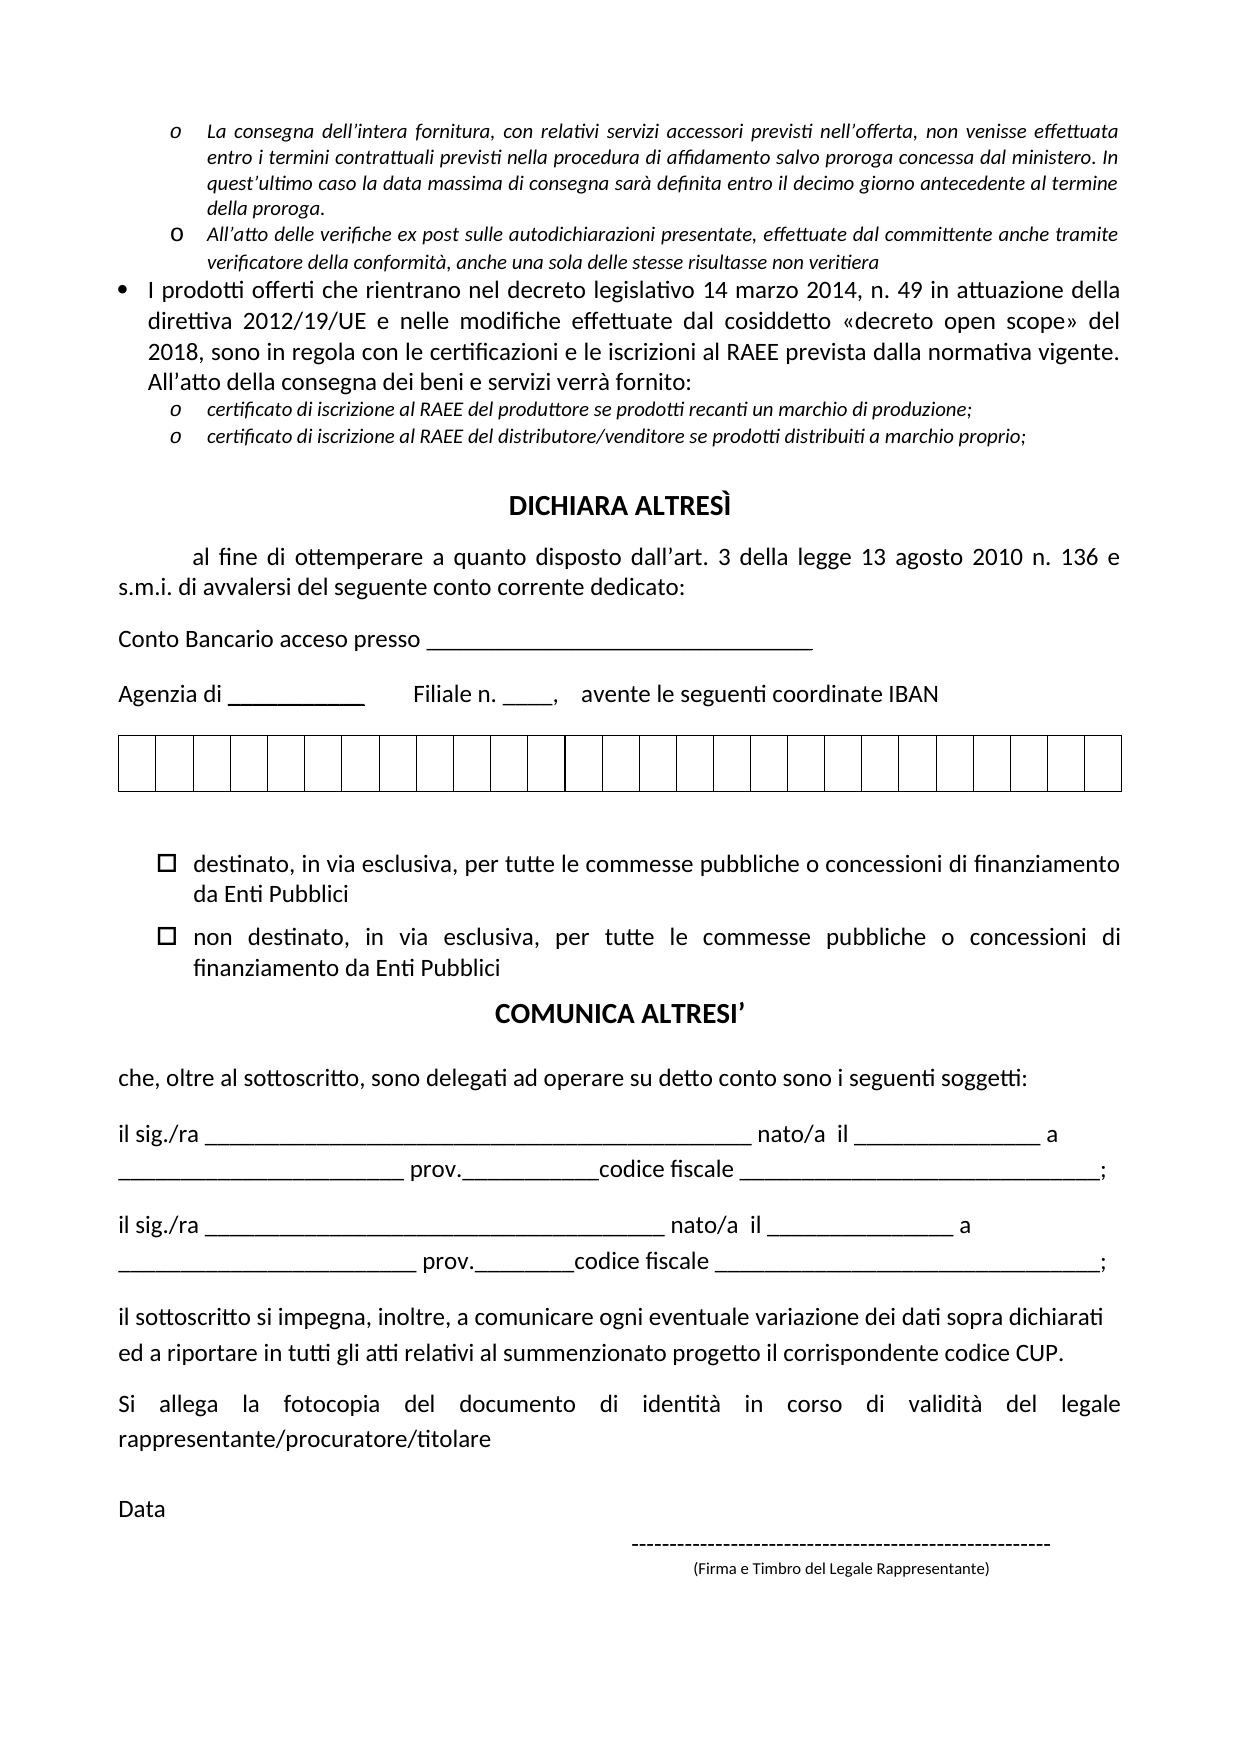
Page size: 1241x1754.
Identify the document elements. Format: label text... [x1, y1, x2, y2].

text al fine di ottemperare a quanto disposto dall’art. 3 della legge 13 agosto 2010 n. 136 e s.m.i. di avvalersi del seguente conto corrente dedicato: [118, 541, 1122, 602]
table_header [119, 736, 155, 791]
text Conto Bancario acceso presso _______________________________ [118, 623, 1122, 653]
table_header [566, 736, 602, 791]
table_header [156, 736, 193, 791]
text Data [118, 1493, 1122, 1524]
text DICHIARA ALTRESÌ [118, 487, 1122, 523]
table_header [714, 736, 750, 791]
text Agenzia di ___________ Filiale n. ____, avente le seguenti coordinate IBAN [118, 679, 1122, 709]
list certificato di iscrizione al RAEE del distributore/venditore se prodotti distribuiti a marchio proprio; [169, 423, 1122, 449]
table_header [268, 736, 304, 791]
table_header [1048, 736, 1084, 791]
list La consegna dell’intera fornitura, con relativi servizi accessori previsti nell’offerta, non venisse effettuata entro i termini contrattuali previsti nella procedura di affidamento salvo proroga concessa dal ministero. In quest’ultimo caso la data massima di consegna sarà definita entro il decimo giorno antecedente al termine della proroga. [169, 118, 1122, 221]
list I prodotti offerti che rientrano nel decreto legislativo 14 marzo 2014, n. 49 in attuazione della direttiva 2012/19/UE e nelle modifiche effettuate dal cosiddetto «decreto open scope» del 2018, sono in regola con le certificazioni e le iscrizioni al RAEE prevista dalla normativa vigente. All’atto della consegna dei beni e servizi verrà fornito: [118, 274, 1122, 397]
table_header [417, 736, 453, 791]
list non destinato, in via esclusiva, per tutte le commesse pubbliche o concessioni di finanziamento da Enti Pubblici [156, 922, 1122, 983]
list All’atto delle verifiche ex post sulle autodichiarazioni presentate, effettuate dal committente anche tramite verificatore della conformità, anche una sola delle stesse risultasse non veritiera [169, 221, 1122, 274]
table_header [788, 736, 824, 791]
list destinato, in via esclusiva, per tutte le commesse pubbliche o concessioni di finanziamento da Enti Pubblici [156, 848, 1122, 909]
table_header [974, 736, 1010, 791]
table_header [640, 736, 676, 791]
text Si allega la fotocopia del documento di identità in corso di validità del legale rappresentante/procuratore/titolare [118, 1388, 1122, 1454]
table_header [454, 736, 490, 791]
table_header [862, 736, 898, 791]
text il sig./ra ____________________________________________ nato/a il _______________ a _______________________ prov.___________codice fiscale _____________________________; [118, 1113, 1122, 1184]
table_header [751, 736, 787, 791]
text il sig./ra _____________________________________ nato/a il _______________ a ________________________ prov.________codice fiscale _______________________________; [118, 1205, 1122, 1276]
table_header [1085, 736, 1121, 791]
table_header [194, 736, 230, 791]
text il sottoscritto si impegna, inoltre, a comunicare ogni eventuale variazione dei dati sopra dichiarati ed a riportare in tutti gli atti relativi al summenzionato progetto il corrispondente codice CUP. [118, 1296, 1122, 1367]
text (Firma e Timbro del Legale Rappresentante) [561, 1559, 1122, 1579]
table_header [825, 736, 861, 791]
table_header [491, 736, 527, 791]
text ------------------------------------------------------- [561, 1528, 1122, 1559]
table_header [305, 736, 341, 791]
text che, oltre al sottoscritto, sono delegati ad operare su detto conto sono i seguenti soggetti: [118, 1057, 1122, 1092]
table_header [231, 736, 267, 791]
table_header [899, 736, 936, 791]
table_header [342, 736, 379, 791]
table_header [380, 736, 416, 791]
table_header [528, 736, 564, 791]
text COMUNICA ALTRESI’ [118, 995, 1122, 1031]
list certificato di iscrizione al RAEE del produttore se prodotti recanti un marchio di produzione; [169, 397, 1122, 423]
table_header [677, 736, 713, 791]
table_header [1011, 736, 1047, 791]
table_header [603, 736, 639, 791]
table_header [937, 736, 973, 791]
